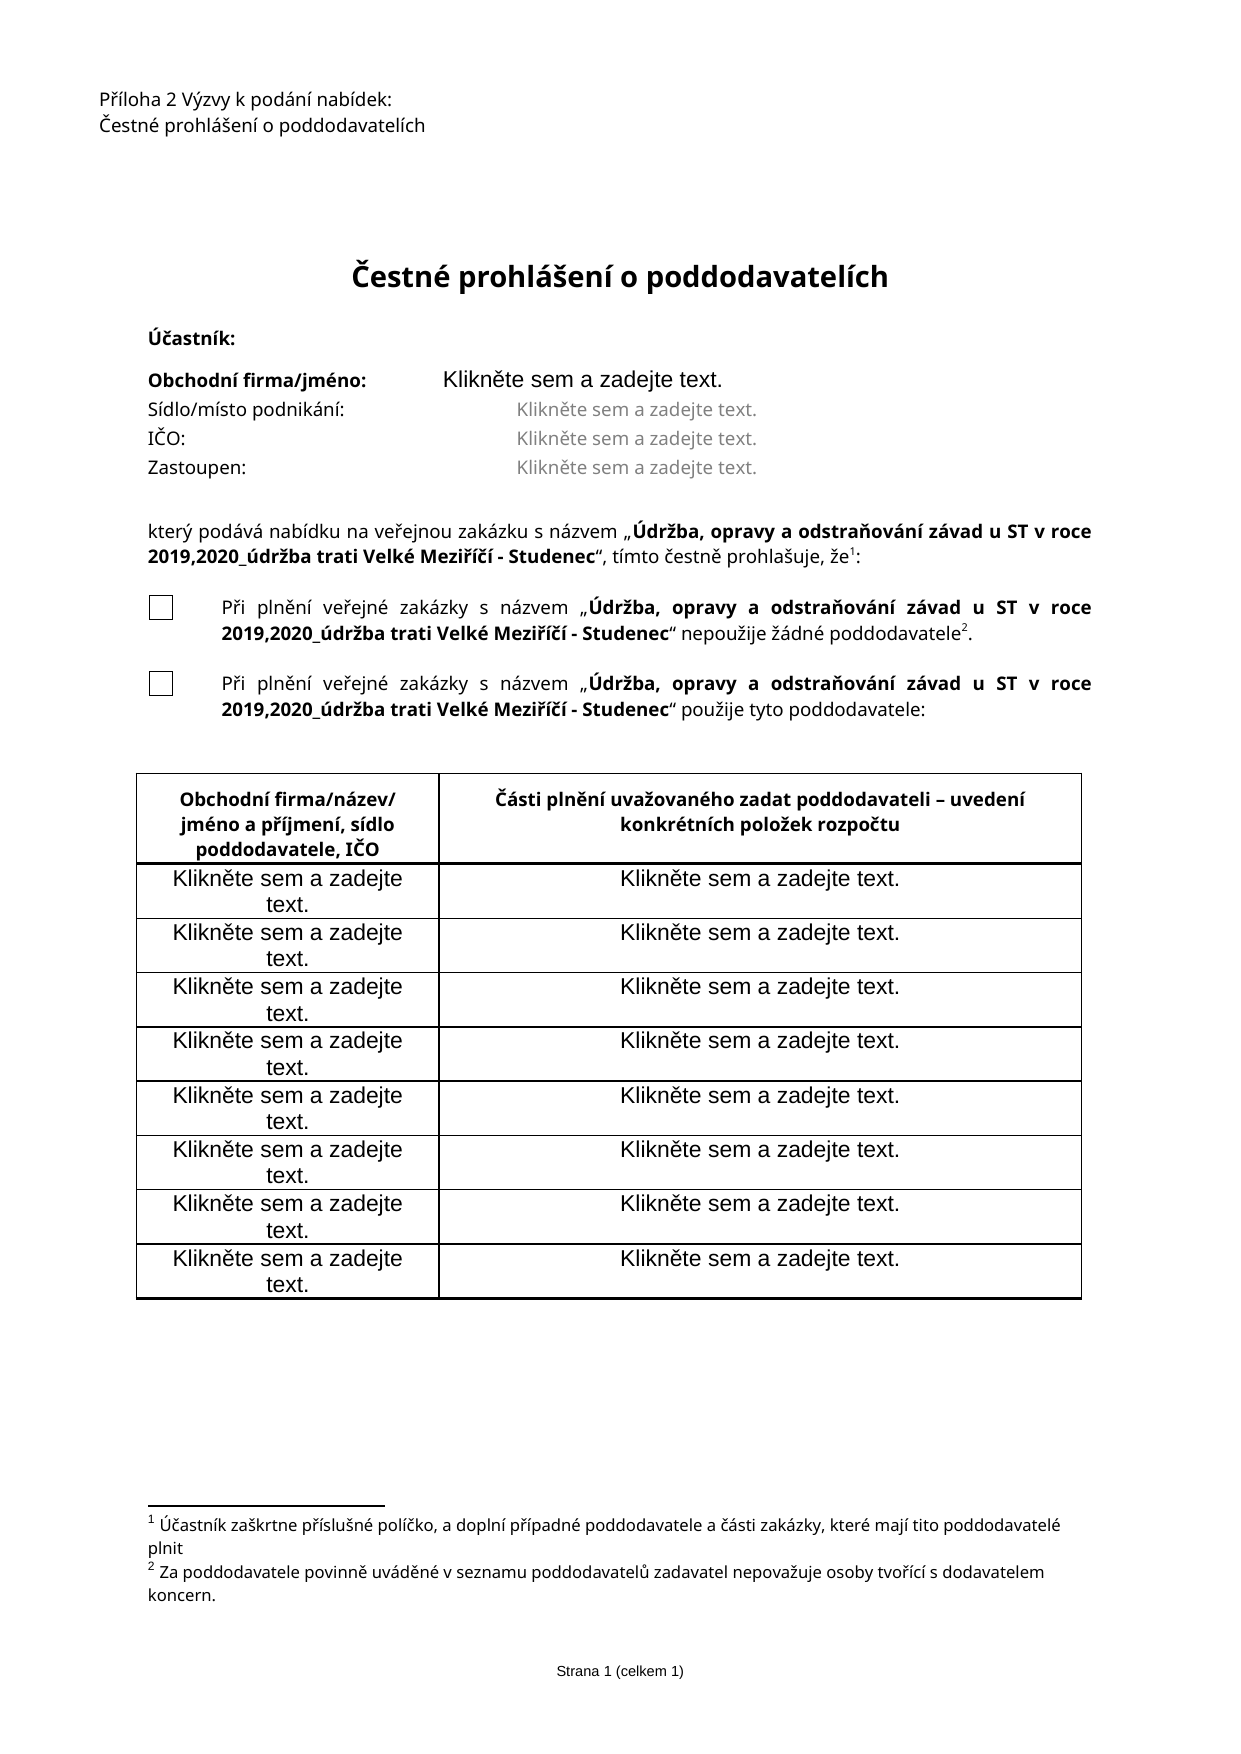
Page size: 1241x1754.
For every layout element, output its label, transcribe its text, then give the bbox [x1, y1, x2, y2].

text Zastoupen: [148, 451, 1093, 480]
text Při plnění veřejné zakázky s názvem „Údržba, opravy a odstraňování závad u ST v roce 2019,2020_údržba trati Velké Meziříčí - Studenec“ použije tyto poddodavatele: [148, 670, 1093, 721]
text IČO: [148, 422, 1093, 451]
text Sídlo/místo podnikání: [148, 393, 1093, 422]
title Čestné prohlášení o poddodavatelích [148, 256, 1093, 296]
text Obchodní firma/jméno: [148, 364, 1093, 393]
text Účastník: [148, 321, 1093, 352]
text Při plnění veřejné zakázky s názvem „Údržba, opravy a odstraňování závad u ST v roce 2019,2020_údržba trati Velké Meziříčí - Studenec“ nepoužije žádné poddodavatele. [148, 594, 1093, 645]
text který podává nabídku na veřejnou zakázku s názvem „Údržba, opravy a odstraňování závad u ST v roce 2019,2020_údržba trati Velké Meziříčí - Studenec“, tímto čestně prohlašuje, že: [148, 518, 1093, 569]
table_header Obchodní firma/název/ jméno a příjmení, sídlo poddodavatele, IČO [137, 774, 438, 862]
table_header Části plnění uvažovaného zadat poddodavateli – uvedení konkrétních položek rozpočtu [440, 774, 1081, 862]
